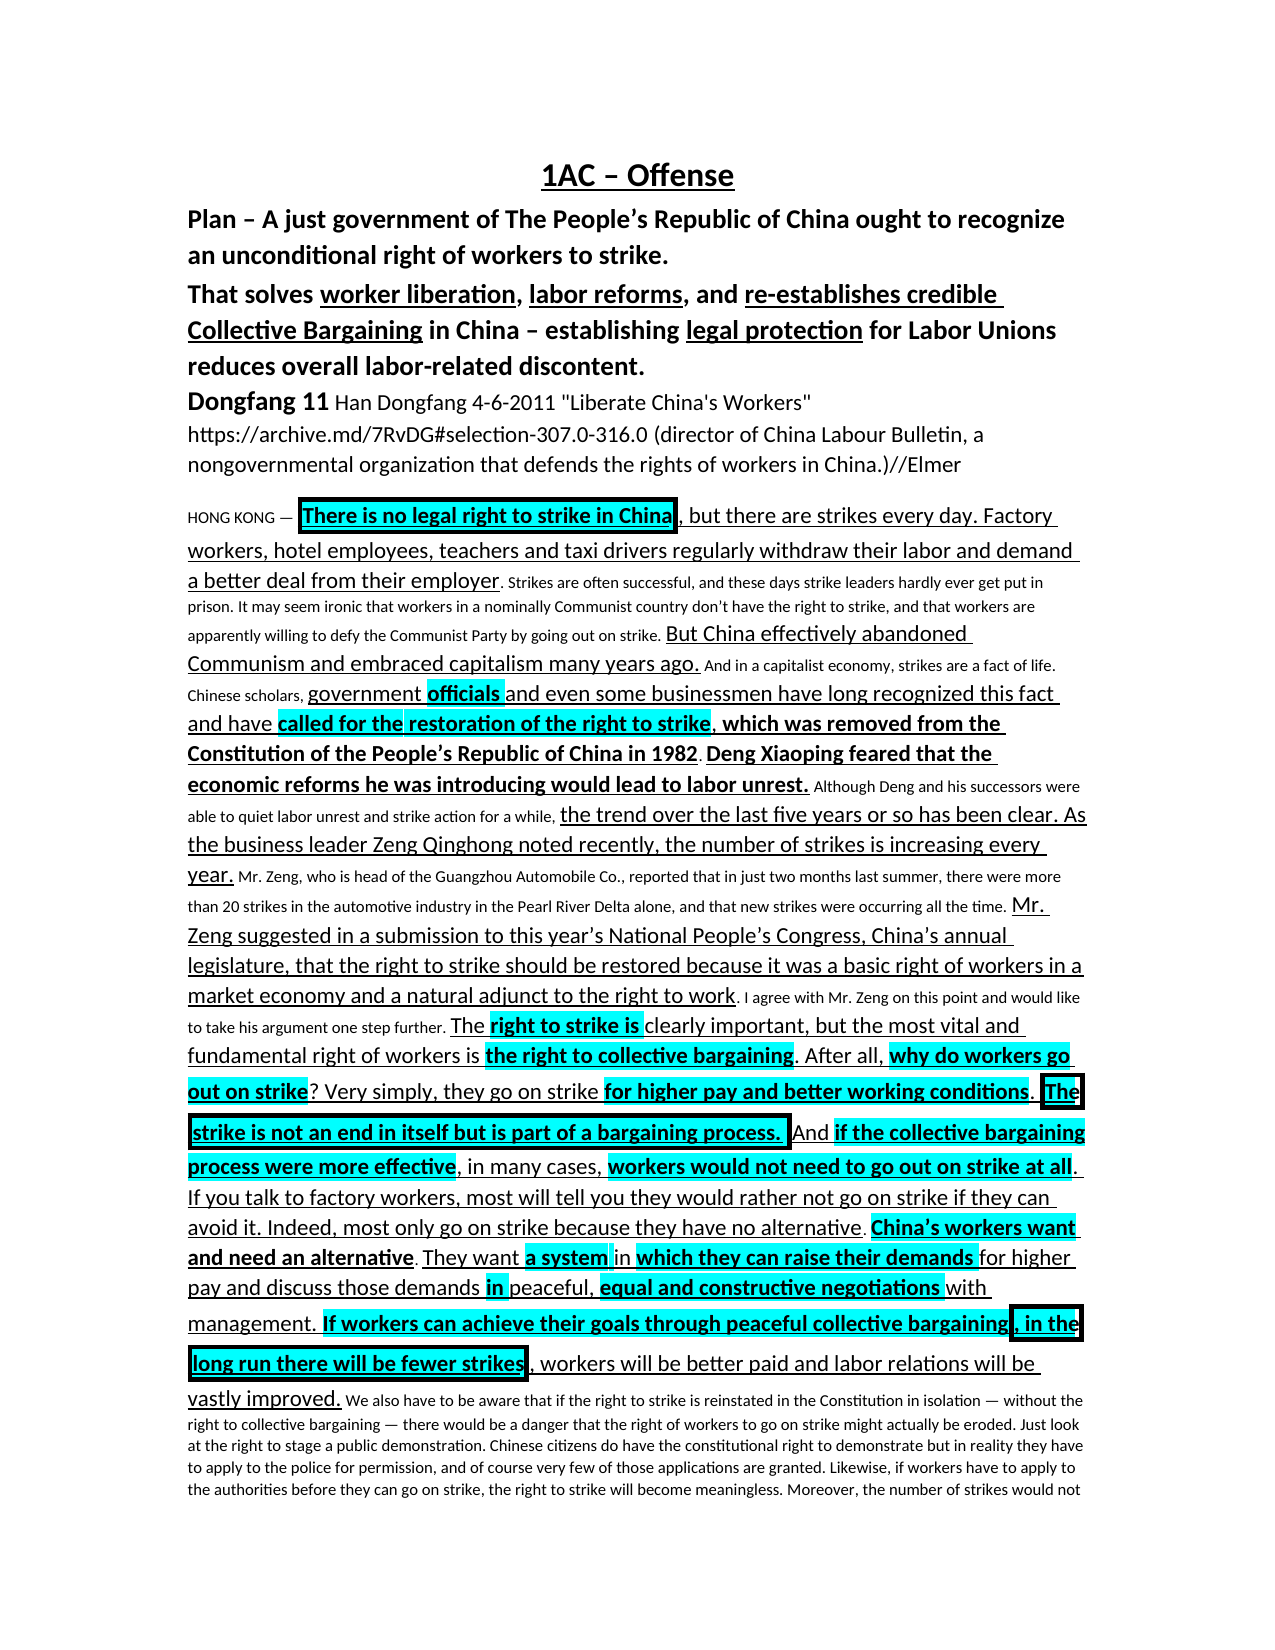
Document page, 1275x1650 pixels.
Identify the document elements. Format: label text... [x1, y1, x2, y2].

subtitle 1AC – Offense [187, 154, 1087, 195]
subtitle That solves worker liberation, labor reforms, and re-establishes credible Collective Bargaining in China – establishing legal protection for Labor Unions reduces overall labor-related discontent. [187, 278, 1087, 382]
text Dongfang 11 Han Dongfang 4-6-2011 "Liberate China's Workers" https://archive.md/7RvDG#selection-307.0-316.0 (director of China Labour Bulletin, a nongovernmental organization that defends the rights of workers in China.)//Elmer [187, 384, 1087, 478]
subtitle Plan – A just government of The People’s Republic of China ought to recognize an unconditional right of workers to strike. [187, 202, 1087, 271]
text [187, 497, 1087, 1500]
